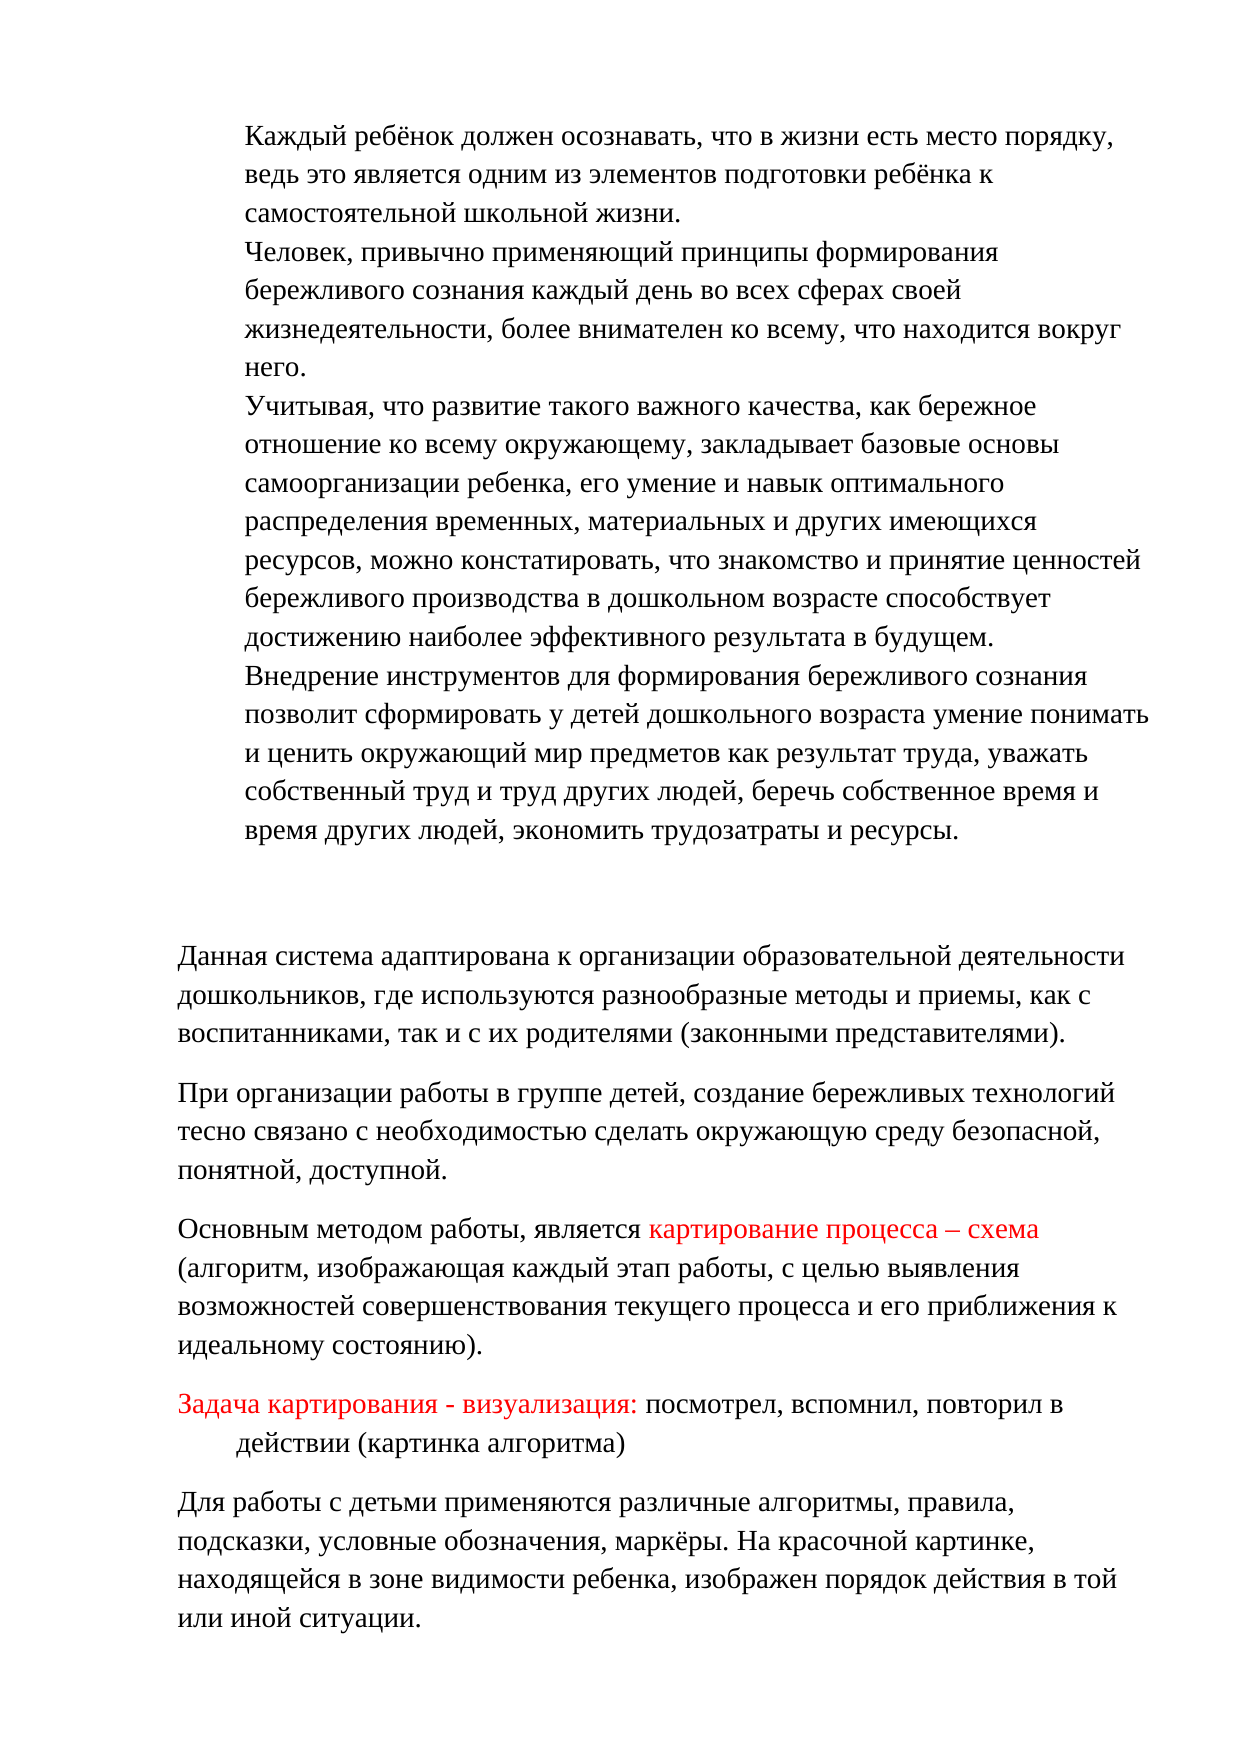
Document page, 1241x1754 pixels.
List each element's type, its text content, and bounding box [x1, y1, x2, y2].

list Внедрение инструментов для формирования бережливого сознания позволит сформировать у детей дошкольного возраста умение понимать и ценить окружающий мир предметов как результат труда, уважать собственный труд и труд других людей, беречь собственное время и время других людей, экономить трудозатраты и ресурсы. [244, 658, 1152, 845]
text При организации работы в группе детей, создание бережливых технологий тесно связано с необходимостью сделать окружающую среду безопасной, понятной, доступной. [177, 1075, 1152, 1185]
list Человек, привычно применяющий принципы формирования бережливого сознания каждый день во всех сферах своей жизнедеятельности, более внимателен ко всему, что находится вокруг него. [244, 234, 1152, 383]
text Данная система адаптирована к организации образовательной деятельности дошкольников, где используются разнообразные методы и приемы, как с воспитанниками, так и с их родителями (законными представителями). [177, 938, 1152, 1049]
text Основным методом работы, является картирование процесса – схема (алгоритм, изображающая каждый этап работы, с целью выявления возможностей совершенствования текущего процесса и его приближения к идеальному состоянию). [177, 1211, 1152, 1360]
text Задача картирования - визуализация: посмотрел, вспомнил, повторил в действии (картинка алгоритма) [177, 1386, 1152, 1458]
list Учитывая, что развитие такого важного качества, как бережное отношение ко всему окружающему, закладывает базовые основы самоорганизации ребенка, его умение и навык оптимального распределения временных, материальных и других имеющихся ресурсов, можно констатировать, что знакомство и принятие ценностей бережливого производства в дошкольном возрасте способствует достижению наиболее эффективного результата в будущем. [244, 388, 1152, 653]
text Для работы с детьми применяются различные алгоритмы, правила, подсказки, условные обозначения, маркёры. На красочной картинке, находящейся в зоне видимости ребенка, изображен порядок действия в той или иной ситуации. [177, 1484, 1152, 1633]
list Каждый ребёнок должен осознавать, что в жизни есть место порядку, ведь это является одним из элементов подготовки ребёнка к самостоятельной школьной жизни. [244, 118, 1152, 229]
